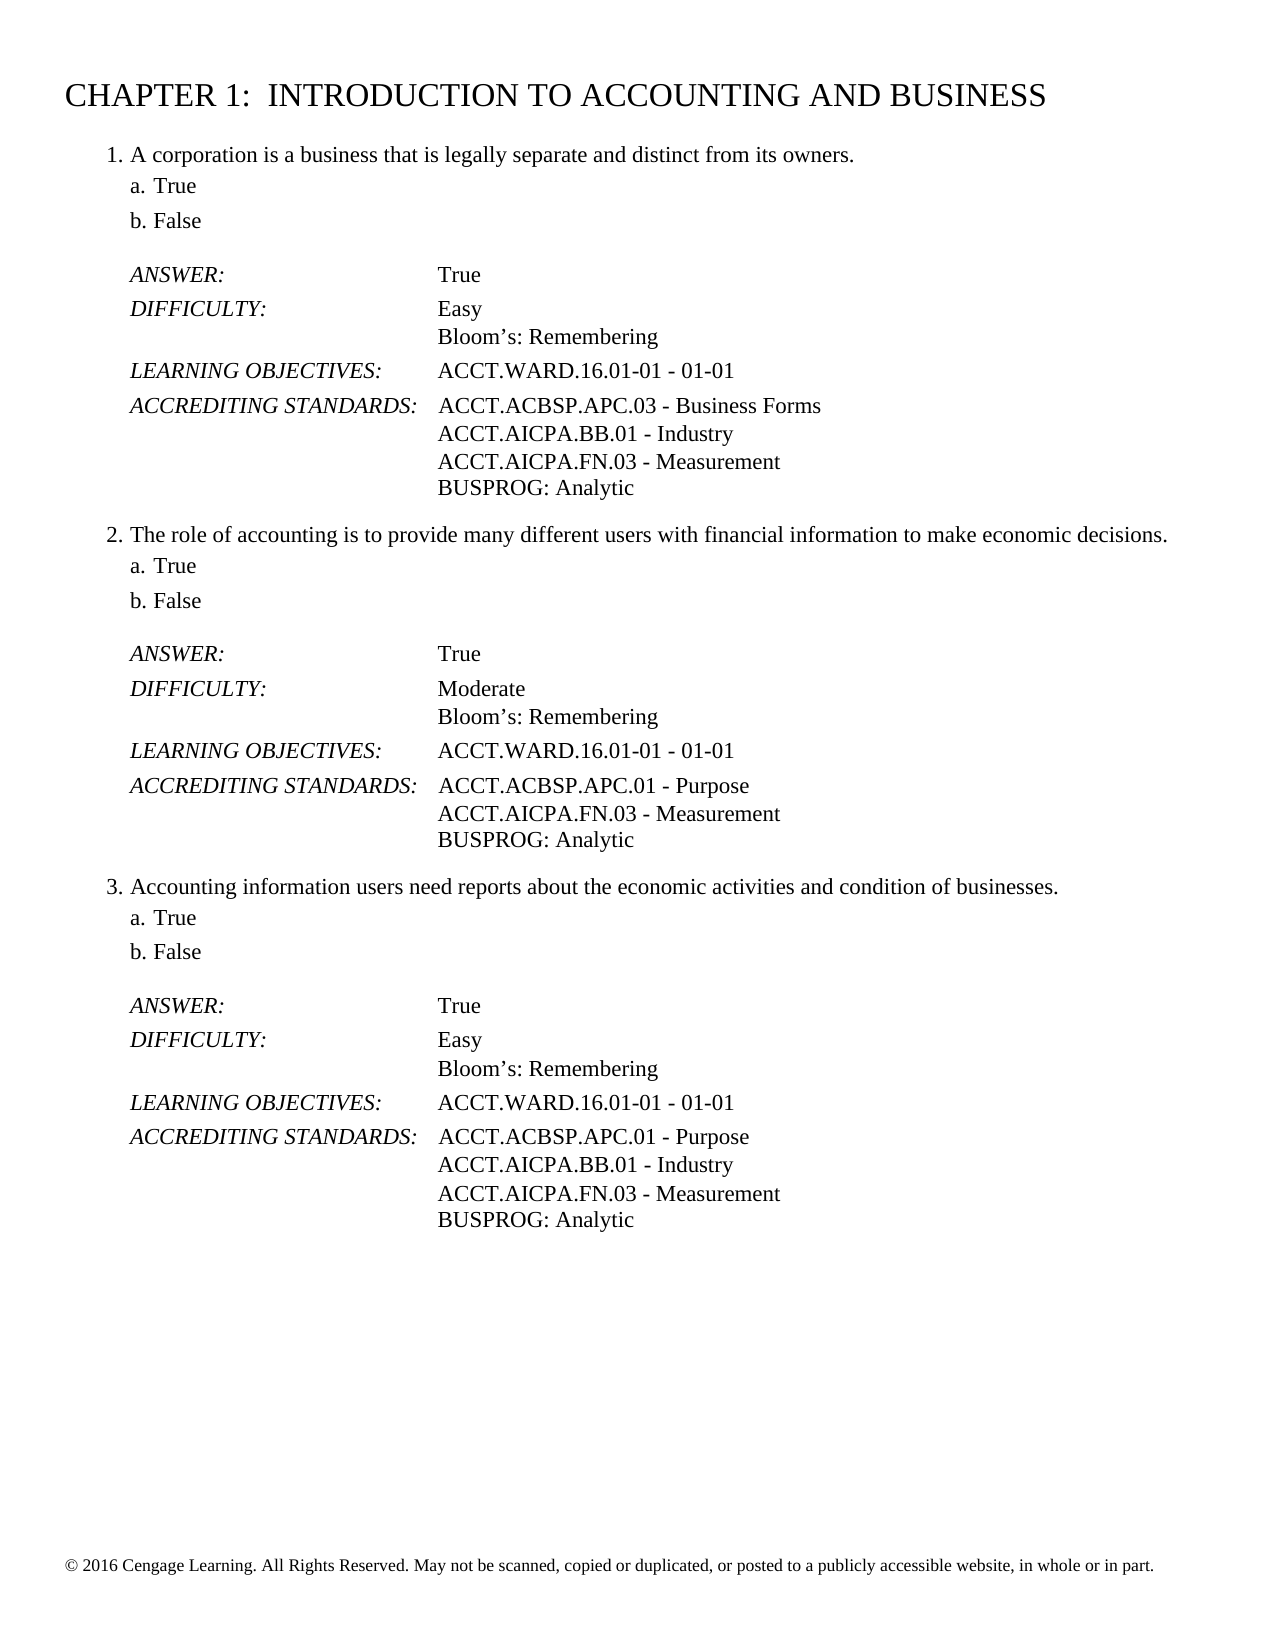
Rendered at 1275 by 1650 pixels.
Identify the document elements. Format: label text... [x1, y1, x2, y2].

text DIFFICULTY: Easy [130, 1026, 1210, 1053]
text Bloom’s: Remembering [437, 703, 1210, 729]
text LEARNING OBJECTIVES: ACCT.WARD.16.01-01 - 01-01 [130, 1089, 1210, 1115]
text ACCREDITING STANDARDS: ACCT.ACBSP.APC.01 - Purpose [130, 772, 1210, 798]
text DIFFICULTY: Easy [130, 295, 1210, 321]
text ACCREDITING STANDARDS: ACCT.ACBSP.APC.03 - Business Forms [130, 392, 1210, 418]
text ACCT.AICPA.FN.03 - Measurement BUSPROG: Analytic [437, 1179, 894, 1232]
text Bloom’s: Remembering [437, 323, 1210, 349]
list False [130, 938, 1210, 965]
text ACCT.AICPA.BB.01 - Industry [437, 420, 1210, 446]
text ACCT.AICPA.FN.03 - Measurement BUSPROG: Analytic [437, 448, 894, 501]
text DIFFICULTY: Moderate [130, 675, 1210, 701]
list Accounting information users need reports about the economic activities and condition of businesses. [106, 873, 1210, 899]
list A corporation is a business that is legally separate and distinct from its owners. [106, 141, 1210, 168]
list False [130, 587, 1210, 613]
list False [130, 207, 1210, 233]
text ANSWER: True [130, 261, 1210, 287]
list The role of accounting is to provide many different users with financial information to make economic decisions. [106, 521, 1210, 547]
text Bloom’s: Remembering [437, 1054, 1210, 1081]
text LEARNING OBJECTIVES: ACCT.WARD.16.01-01 - 01-01 [130, 737, 1210, 764]
text ACCREDITING STANDARDS: ACCT.ACBSP.APC.01 - Purpose [130, 1123, 1210, 1150]
list True [130, 552, 1210, 579]
text ANSWER: True [130, 992, 1210, 1018]
list True [130, 904, 1210, 930]
text ANSWER: True [130, 640, 1210, 667]
text LEARNING OBJECTIVES: ACCT.WARD.16.01-01 - 01-01 [130, 357, 1210, 384]
list True [130, 173, 1210, 199]
text ACCT.AICPA.BB.01 - Industry [437, 1151, 1210, 1178]
text ACCT.AICPA.FN.03 - Measurement BUSPROG: Analytic [437, 800, 894, 852]
